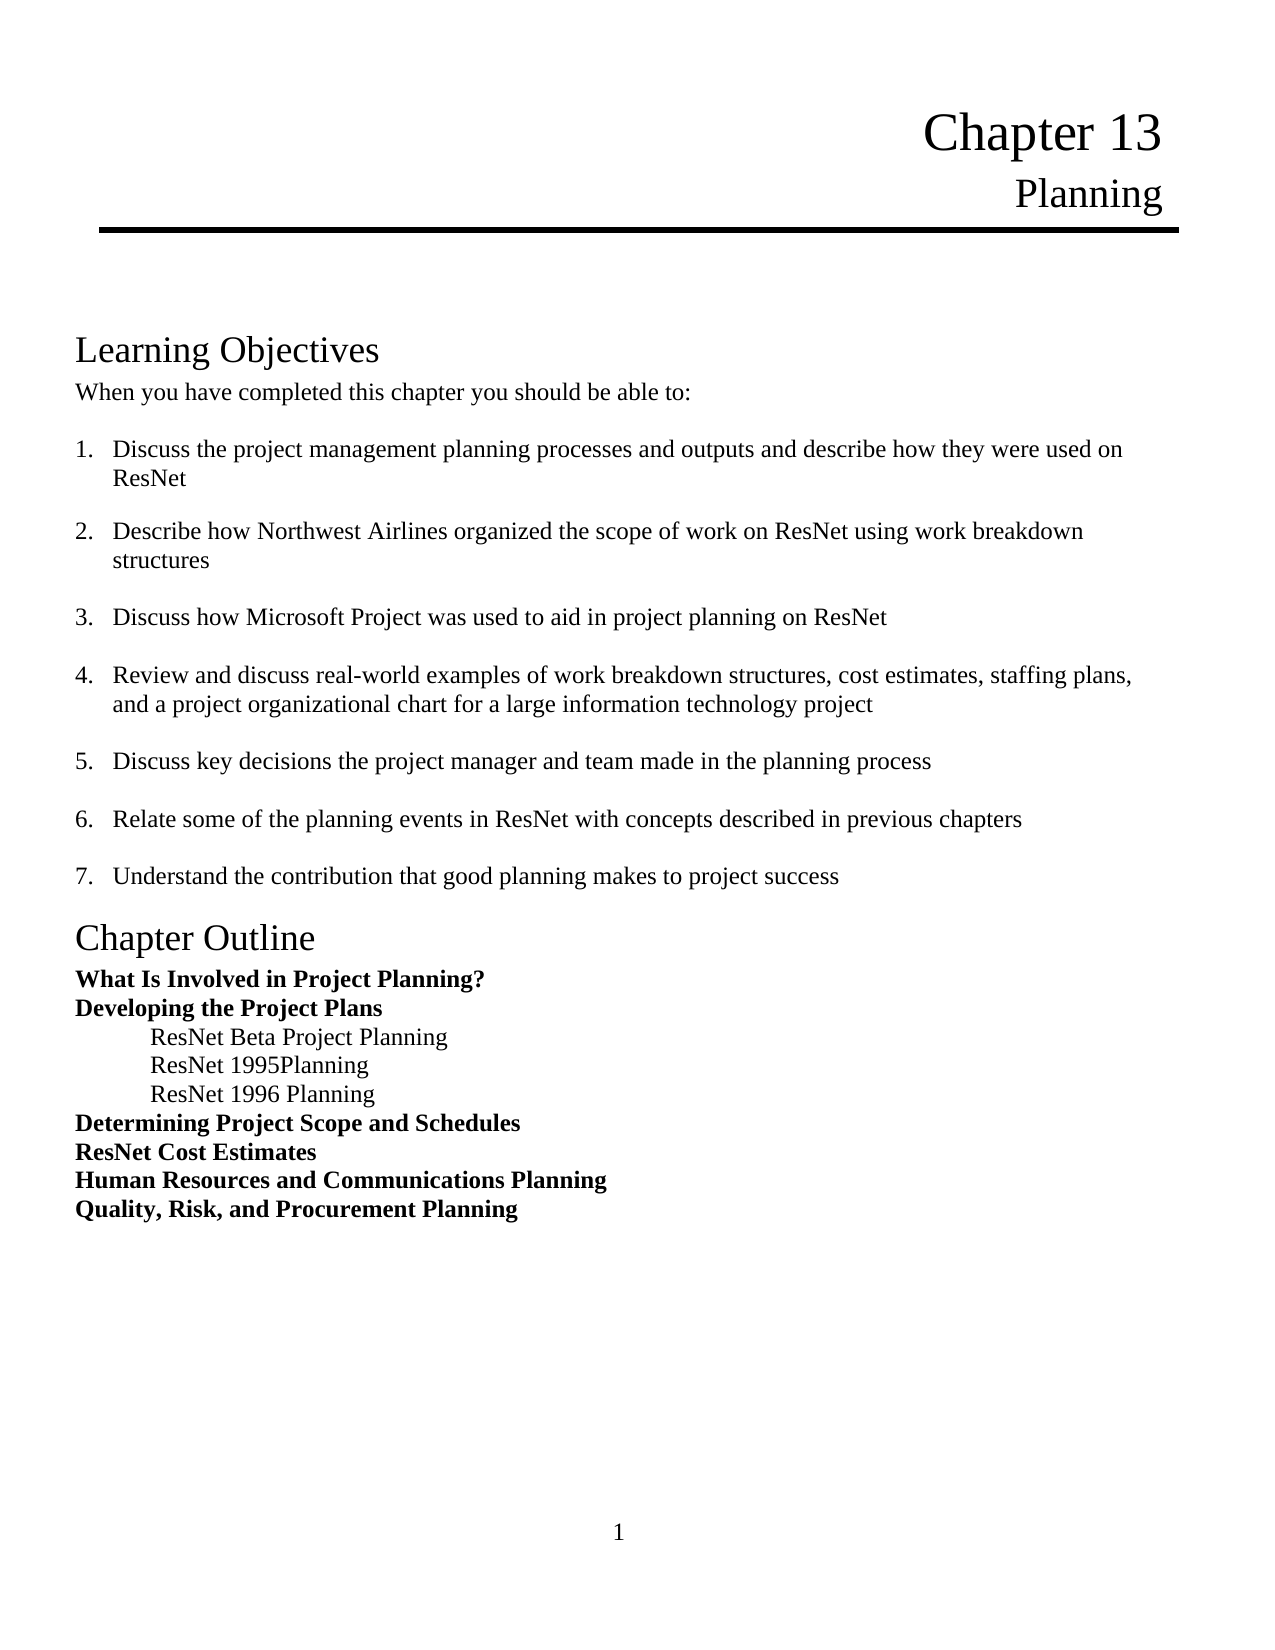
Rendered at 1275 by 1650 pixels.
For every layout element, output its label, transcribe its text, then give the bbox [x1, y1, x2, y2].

text ResNet Cost Estimates [75, 1137, 1162, 1166]
subtitle Chapter 13 [750, 100, 1162, 162]
text What Is Involved in Project Planning? [75, 964, 1162, 993]
text Developing the Project Plans [75, 993, 1162, 1022]
text ResNet 1996 Planning [150, 1079, 1162, 1108]
text Determining Project Scope and Schedules [75, 1108, 1162, 1137]
text Quality, Risk, and Procurement Planning [75, 1194, 1162, 1223]
list Review and discuss real-world examples of work breakdown structures, cost estimates, staffing plans, and a project organizational chart for a large information technology project [75, 660, 1162, 717]
subtitle Chapter Outline [75, 915, 1162, 958]
subtitle Learning Objectives [75, 328, 1162, 371]
list Describe how Northwest Airlines organized the scope of work on ResNet using work breakdown structures [75, 516, 1162, 574]
list Discuss the project management planning processes and outputs and describe how they were used on ResNet [75, 434, 1162, 492]
text When you have completed this chapter you should be able to: [75, 377, 1162, 406]
list Understand the contribution that good planning makes to project success [75, 861, 1162, 890]
text Human Resources and Communications Planning [75, 1166, 1162, 1194]
text ResNet 1995Planning [150, 1051, 1162, 1079]
list Discuss key decisions the project manager and team made in the planning process [75, 746, 1162, 775]
text Planning [75, 168, 1162, 216]
list Relate some of the planning events in ResNet with concepts described in previous chapters [75, 804, 1162, 832]
list Discuss how Microsoft Project was used to aid in project planning on ResNet [75, 602, 1162, 631]
text ResNet Beta Project Planning [150, 1022, 1162, 1051]
